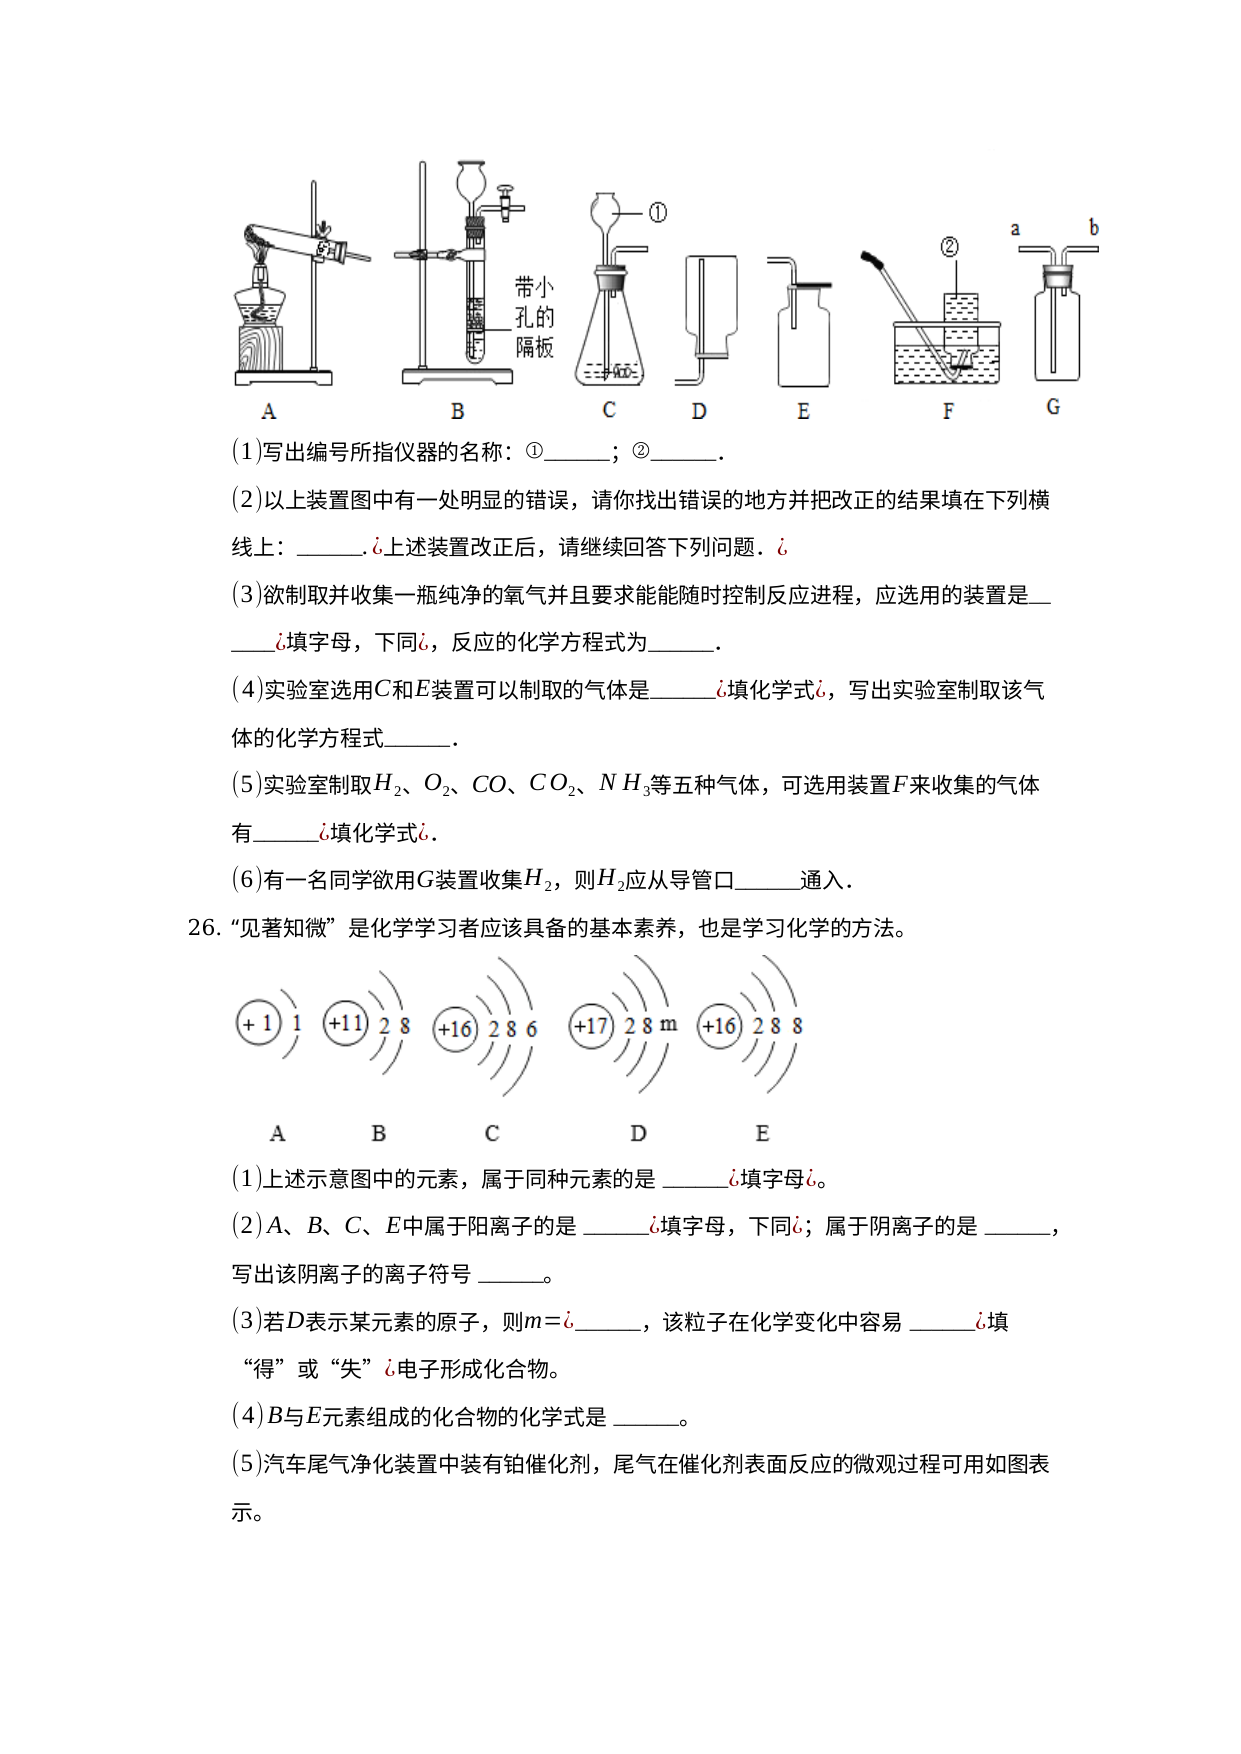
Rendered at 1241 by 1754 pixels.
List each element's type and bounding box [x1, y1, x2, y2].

list [187, 911, 1053, 1527]
picture [231, 149, 1099, 419]
picture [231, 955, 808, 1146]
list [187, 150, 1053, 895]
